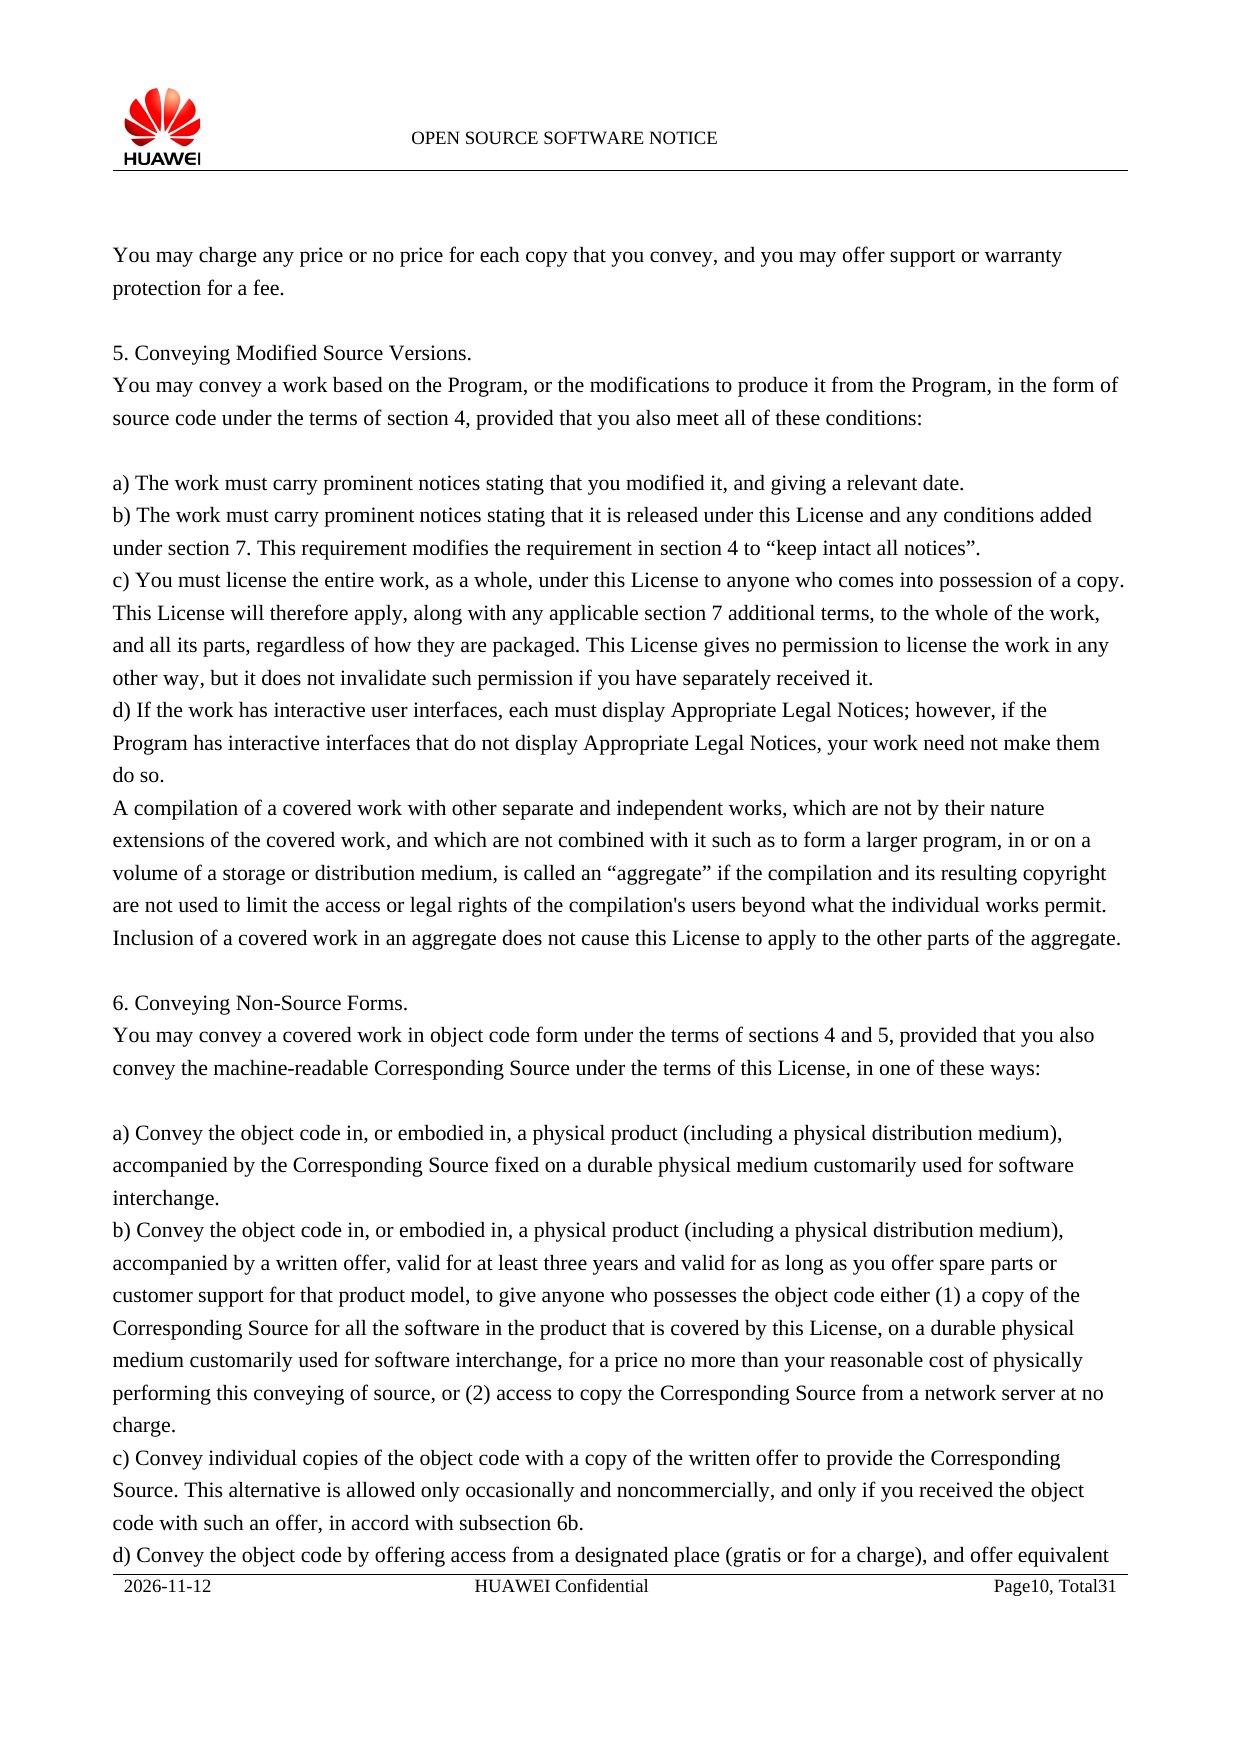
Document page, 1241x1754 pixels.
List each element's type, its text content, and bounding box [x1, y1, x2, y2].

picture [124, 88, 201, 165]
